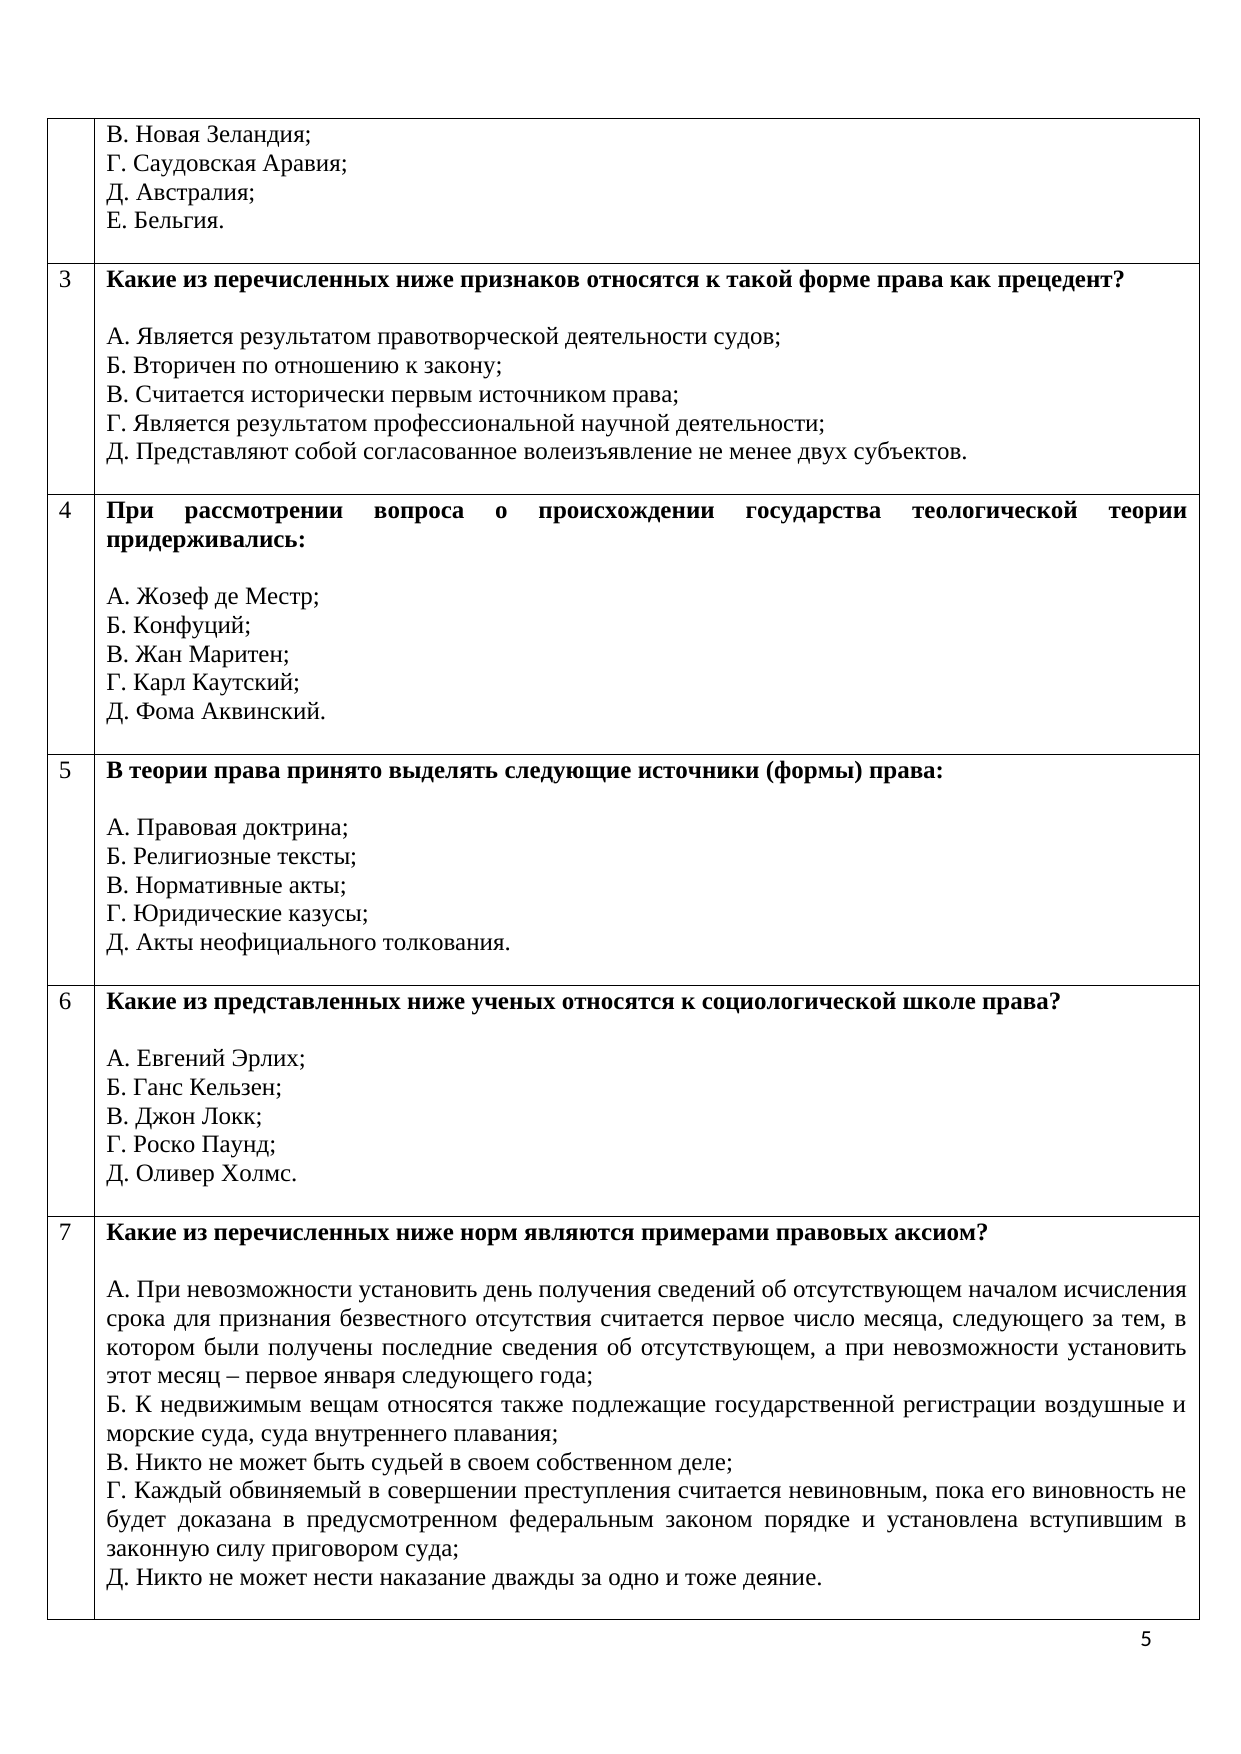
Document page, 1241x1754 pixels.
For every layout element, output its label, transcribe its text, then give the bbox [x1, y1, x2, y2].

table_cell 4 [48, 495, 94, 754]
table_cell 3 [48, 264, 94, 494]
table_cell Какие из перечисленных ниже норм являются примерами правовых аксиом? А. При невозможности установить день получения сведений об отсутствующем началом исчисления срока для признания безвестного отсутствия считается первое число месяца, следующего за тем, в котором были получены последние сведения об отсутствующем, а при невозможности установить этот месяц – первое января следующего года; Б. К недвижимым вещам относятся также подлежащие государственной регистрации воздушные и морские суда, суда внутреннего плавания; В. Никто не может быть судьей в своем собственном деле; Г. Каждый обвиняемый в совершении преступления считается невиновным, пока его виновность не будет доказана в предусмотренном федеральным законом порядке и установлена вступившим в законную силу приговором суда; Д. Никто не может нести наказание дважды за одно и тоже деяние. [95, 1217, 1199, 1619]
table_cell 7 [48, 1217, 94, 1619]
table_cell В теории права принято выделять следующие источники (формы) права: А. Правовая доктрина; Б. Религиозные тексты; В. Нормативные акты; Г. Юридические казусы; Д. Акты неофициального толкования. [95, 755, 1199, 985]
table_cell Какие из перечисленных ниже признаков относятся к такой форме права как прецедент? А. Является результатом правотворческой деятельности судов; Б. Вторичен по отношению к закону; В. Считается исторически первым источником права; Г. Является результатом профессиональной научной деятельности; Д. Представляют собой согласованное волеизъявление не менее двух субъектов. [95, 264, 1199, 494]
table_cell При рассмотрении вопроса о происхождении государства теологической теории придерживались: А. Жозеф де Местр; Б. Конфуций; В. Жан Маритен; Г. Карл Каутский; Д. Фома Аквинский. [95, 495, 1199, 754]
table_cell 6 [48, 986, 94, 1216]
table_cell Какие из представленных ниже ученых относятся к социологической школе права? А. Евгений Эрлих; Б. Ганс Кельзен; В. Джон Локк; Г. Роско Паунд; Д. Оливер Холмс. [95, 986, 1199, 1216]
table_cell 5 [48, 755, 94, 985]
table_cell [95, 119, 1199, 263]
table_cell 2 [48, 119, 94, 263]
